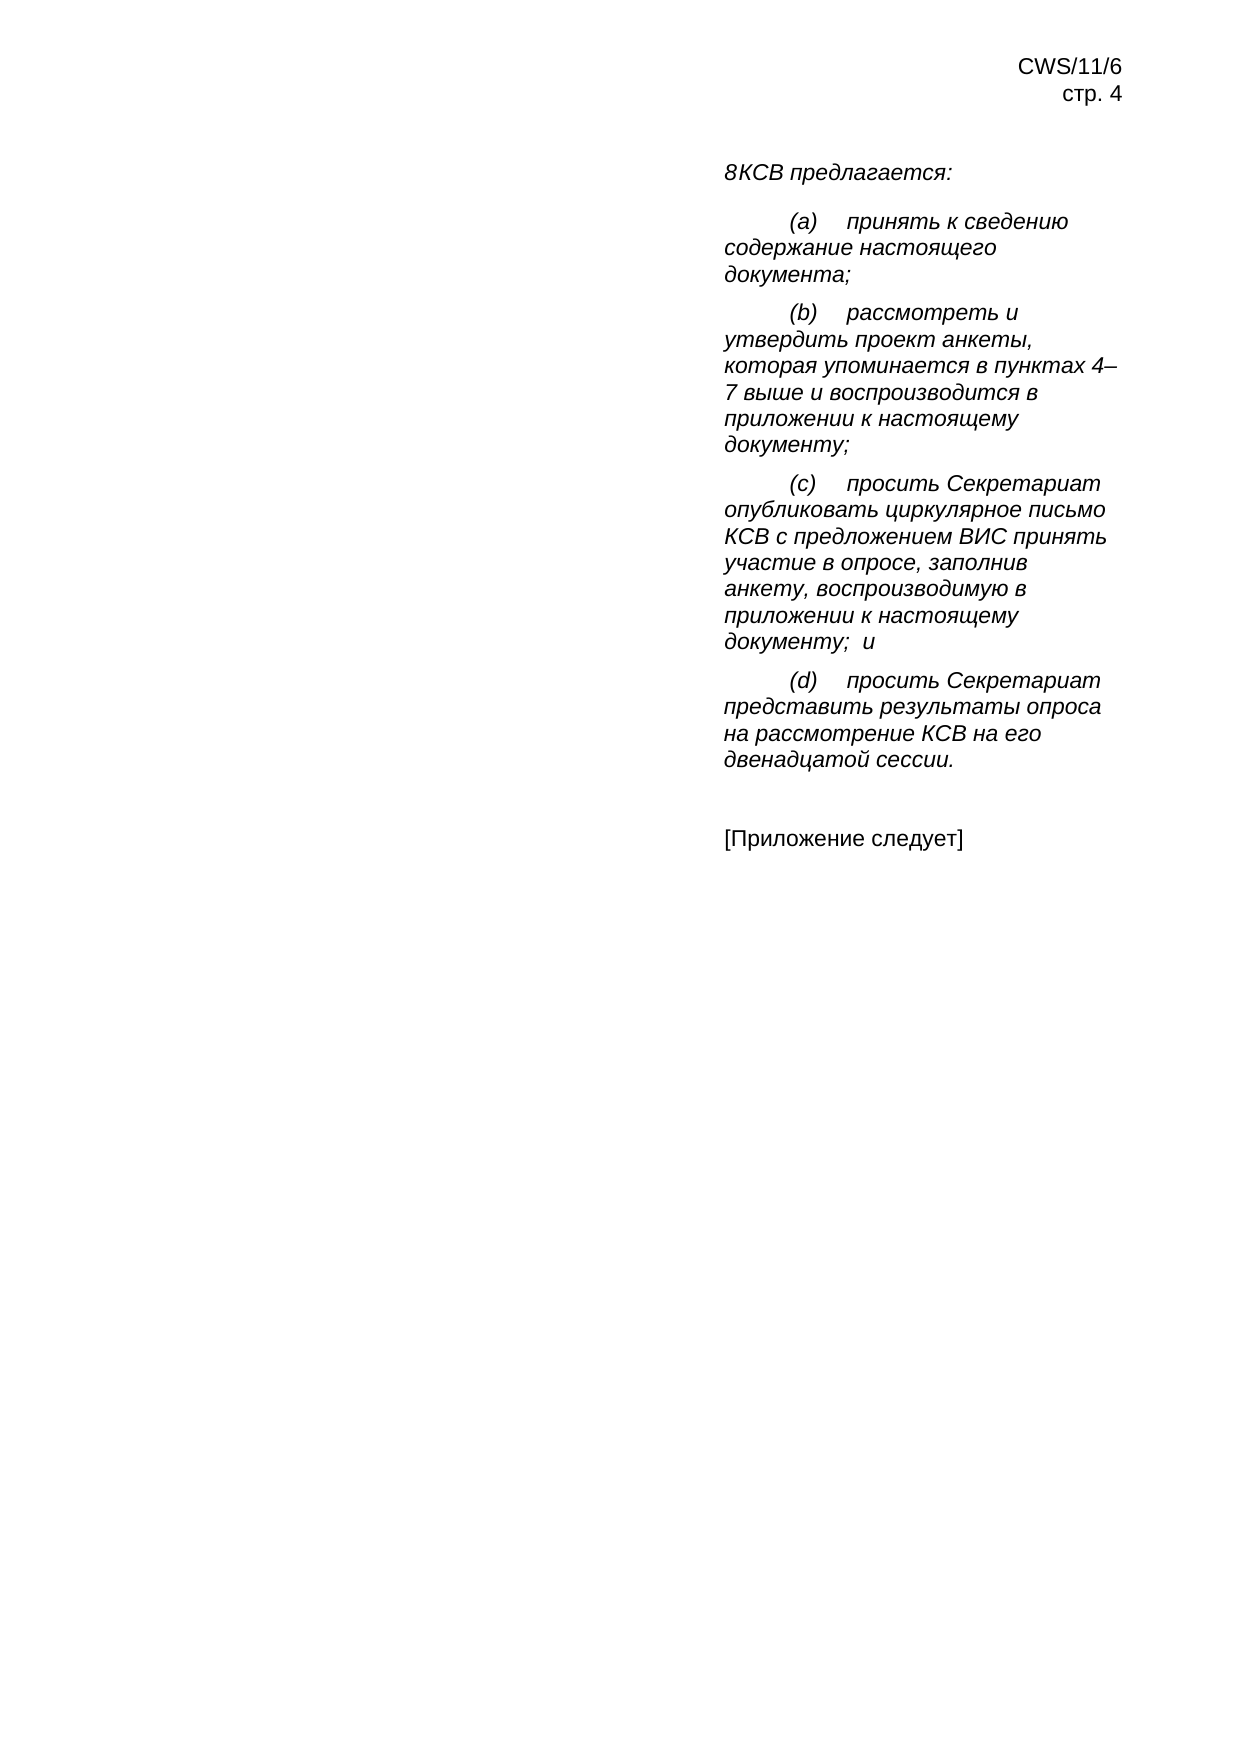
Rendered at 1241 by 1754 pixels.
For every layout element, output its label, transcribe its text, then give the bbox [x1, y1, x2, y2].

text (d) просить Секретариат представить результаты опроса на рассмотрение КСВ на его двенадцатой сессии. [724, 667, 1122, 772]
list КСВ предлагается: [724, 158, 1122, 185]
text (b) рассмотреть и утвердить проект анкеты, которая упоминается в пунктах 4–7 выше и воспроизводится в приложении к настоящему документу; [724, 299, 1122, 457]
text (c) просить Секретариат опубликовать циркулярное письмо КСВ с предложением ВИС принять участие в опросе, заполнив анкету, воспроизводимую в приложении к настоящему документу; и [724, 470, 1122, 654]
text (a) принять к сведению содержание настоящего документа; [724, 208, 1122, 287]
text [Приложение следует] [724, 825, 1122, 851]
